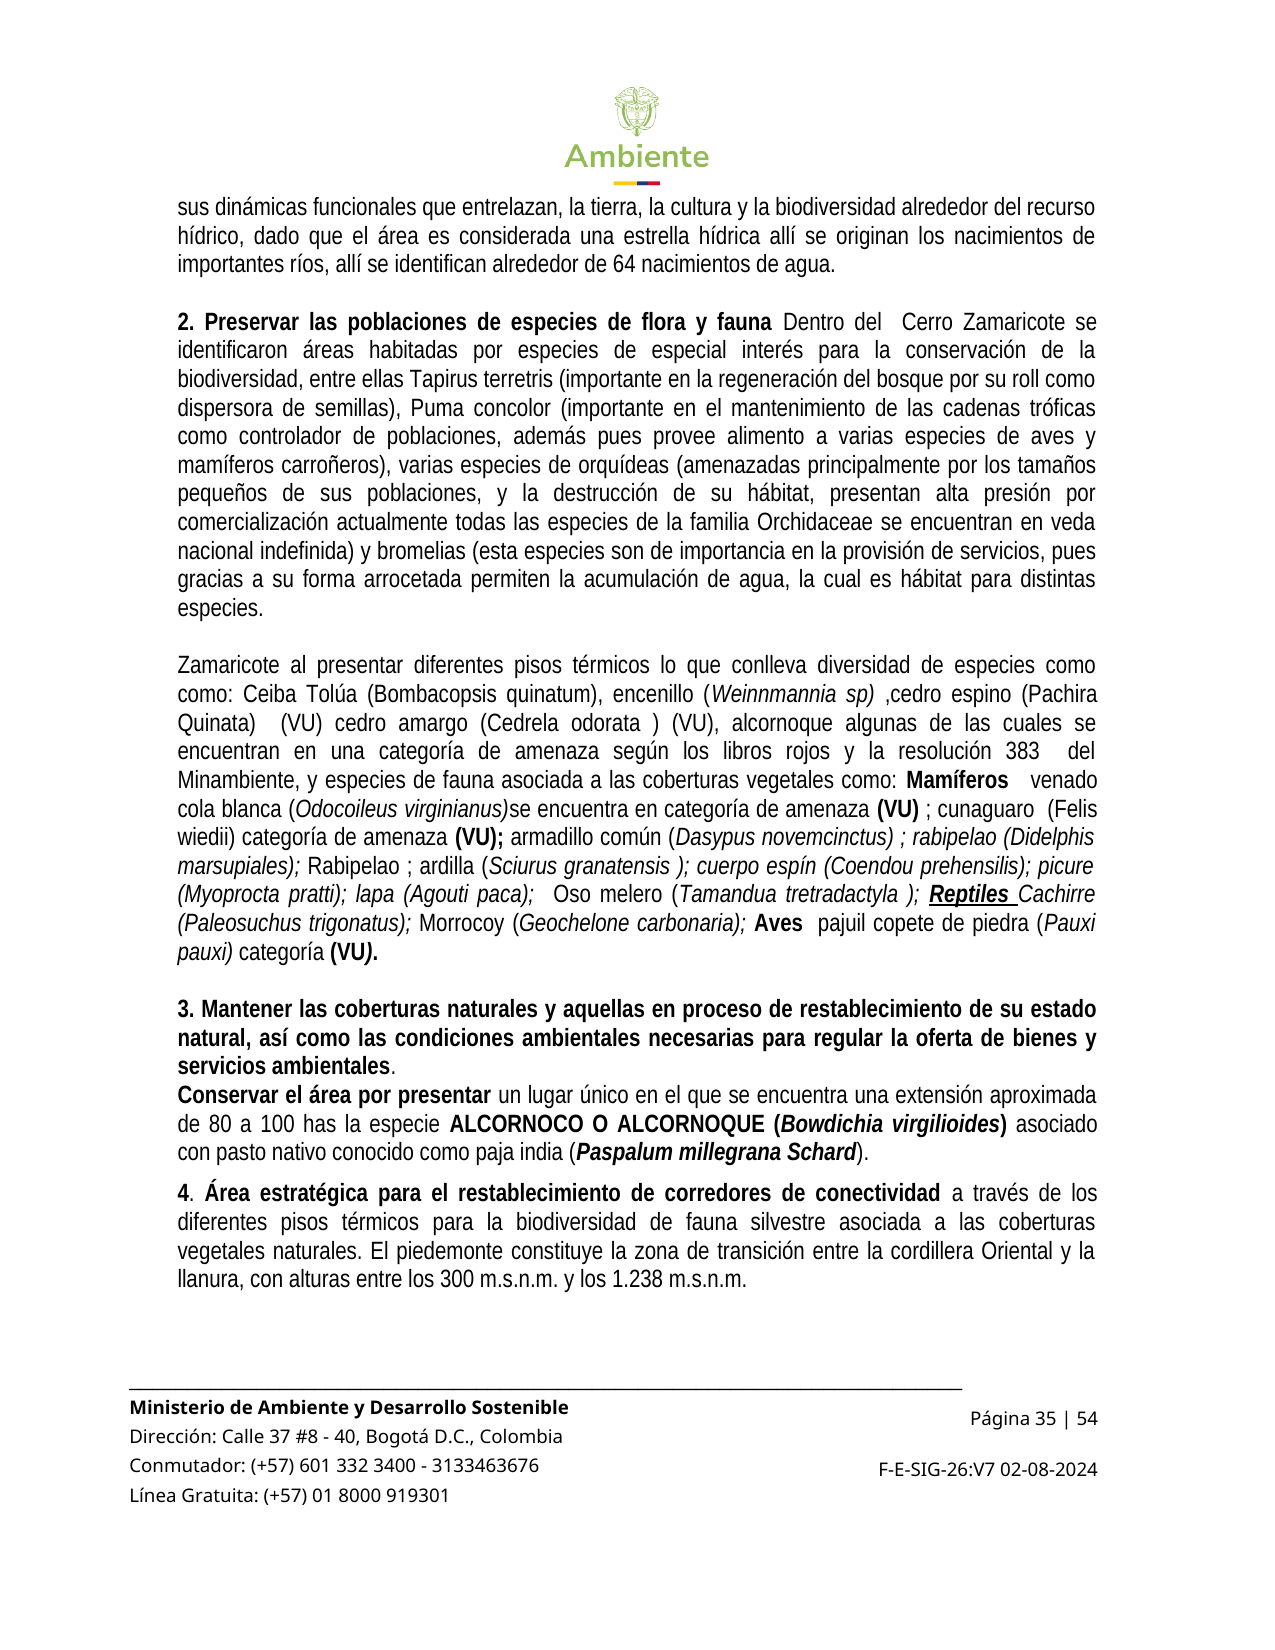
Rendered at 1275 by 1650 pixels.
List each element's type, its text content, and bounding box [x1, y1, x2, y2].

text 3. Mantener las coberturas naturales y aquellas en proceso de restablecimiento de su estado natural, así como las condiciones ambientales necesarias para regular la oferta de bienes y servicios ambientales. [177, 994, 1098, 1080]
picture [0, 2, 1273, 1650]
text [177, 192, 1098, 278]
text Zamaricote al presentar diferentes pisos térmicos lo que conlleva diversidad de especies como como: Ceiba Tolúa (Bombacopsis quinatum), encenillo (Weinnmannia sp) ,cedro espino (Pachira Quinata) (VU) cedro amargo (Cedrela odorata ) (VU), alcornoque algunas de las cuales se encuentran en una categoría de amenaza según los libros rojos y la resolución 383 del Minambiente, y especies de fauna asociada a las coberturas vegetales como: Mamíferos venado cola blanca (Odocoileus virginianus)se encuentra en categoría de amenaza (VU) ; cunaguaro (Felis wiedii) categoría de amenaza (VU); armadillo común (Dasypus novemcinctus) ; rabipelao (Didelphis marsupiales); Rabipelao ; ardilla (Sciurus granatensis ); cuerpo espín (Coendou prehensilis); picure (Myoprocta pratti); lapa (Agouti paca); Oso melero (Tamandua tretradactyla ); Reptiles Cachirre (Paleosuchus trigonatus); Morrocoy (Geochelone carbonaria); Aves pajuil copete de piedra (Pauxi pauxi) categoría (VU). [177, 650, 1098, 965]
text Conservar el área por presentar un lugar único en el que se encuentra una extensión aproximada de 80 a 100 has la especie ALCORNOCO O ALCORNOQUE (Bowdichia virgilioides) asociado con pasto nativo conocido como paja india (Paspalum millegrana Schard). [177, 1080, 1098, 1166]
text 2. Preservar las poblaciones de especies de flora y fauna Dentro del Cerro Zamaricote se identificaron áreas habitadas por especies de especial interés para la conservación de la biodiversidad, entre ellas Tapirus terretris (importante en la regeneración del bosque por su roll como dispersora de semillas), Puma concolor (importante en el mantenimiento de las cadenas tróficas como controlador de poblaciones, además pues provee alimento a varias especies de aves y mamíferos carroñeros), varias especies de orquídeas (amenazadas principalmente por los tamaños pequeños de sus poblaciones, y la destrucción de su hábitat, presentan alta presión por comercialización actualmente todas las especies de la familia Orchidaceae se encuentran en veda nacional indefinida) y bromelias (esta especies son de importancia en la provisión de servicios, pues gracias a su forma arrocetada permiten la acumulación de agua, la cual es hábitat para distintas especies. [177, 307, 1098, 622]
text 4. Área estratégica para el restablecimiento de corredores de conectividad a través de los diferentes pisos térmicos para la biodiversidad de fauna silvestre asociada a las coberturas vegetales naturales. El piedemonte constituye la zona de transición entre la cordillera Oriental y la llanura, con alturas entre los 300 m.s.n.m. y los 1.238 m.s.n.m. [177, 1178, 1098, 1293]
